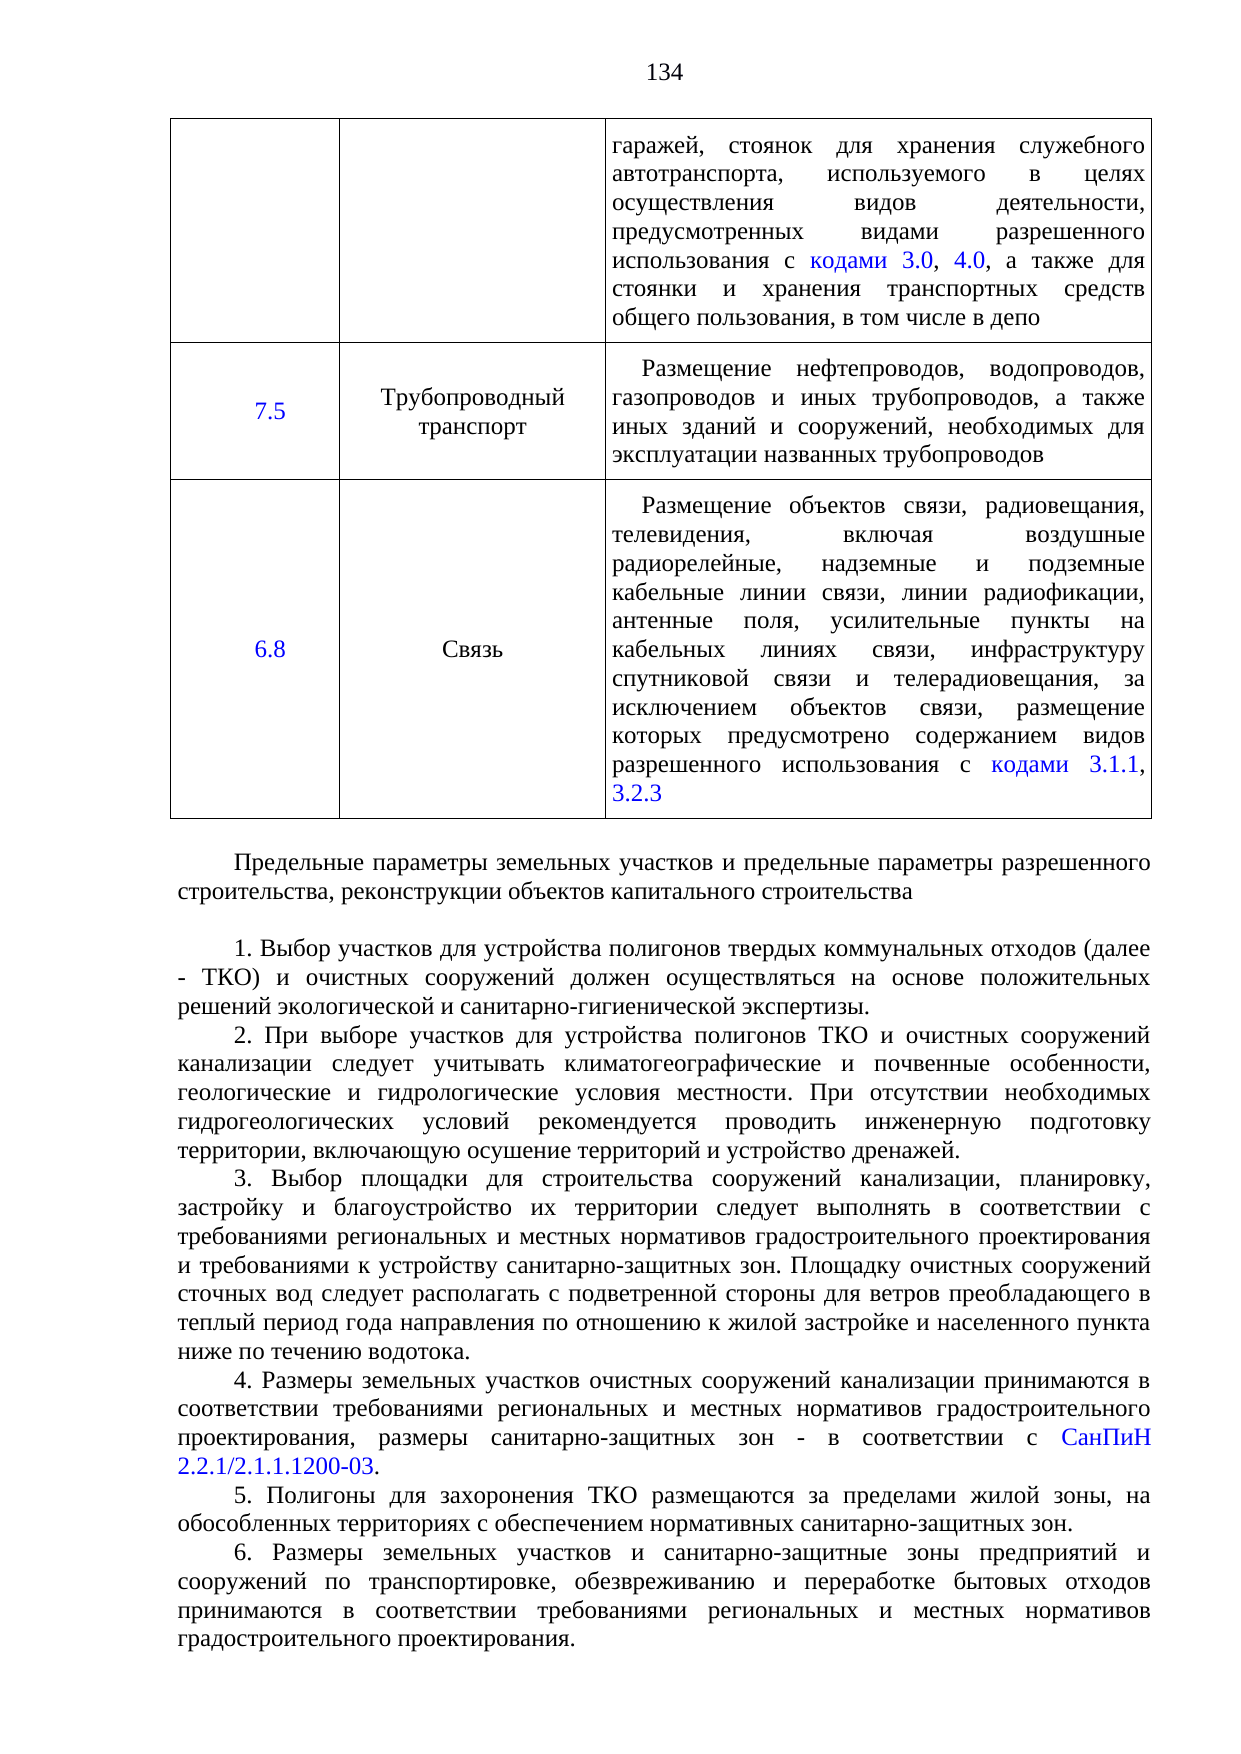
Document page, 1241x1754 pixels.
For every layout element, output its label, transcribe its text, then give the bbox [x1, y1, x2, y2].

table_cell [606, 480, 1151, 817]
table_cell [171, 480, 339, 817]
text 4. Размеры земельных участков очистных сооружений канализации принимаются в соответствии требованиями региональных и местных нормативов градостроительного проектирования, размеры санитарно-защитных зон - в соответствии с СанПиН 2.2.1/2.1.1.1200-03. [177, 1365, 1152, 1480]
text 2. При выборе участков для устройства полигонов ТКО и очистных сооружений канализации следует учитывать климатогеографические и почвенные особенности, геологические и гидрологические условия местности. При отсутствии необходимых гидрогеологических условий рекомендуется проводить инженерную подготовку территории, включающую осушение территорий и устройство дренажей. [177, 1020, 1152, 1163]
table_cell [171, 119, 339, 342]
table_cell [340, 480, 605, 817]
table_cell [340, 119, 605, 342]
text 3. Выбор площадки для строительства сооружений канализации, планировку, застройку и благоустройство их территории следует выполнять в соответствии с требованиями региональных и местных нормативов градостроительного проектирования и требованиями к устройству санитарно-защитных зон. Площадку очистных сооружений сточных вод следует располагать с подветренной стороны для ветров преобладающего в теплый период года направления по отношению к жилой застройке и населенного пункта ниже по течению водотока. [177, 1163, 1152, 1365]
title Предельные параметры земельных участков и предельные параметры разрешенного строительства, реконструкции объектов капитального строительства [177, 847, 1152, 905]
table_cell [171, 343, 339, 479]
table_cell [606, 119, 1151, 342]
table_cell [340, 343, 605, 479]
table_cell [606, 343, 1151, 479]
text 6. Размеры земельных участков и санитарно-защитные зоны предприятий и сооружений по транспортировке, обезвреживанию и переработке бытовых отходов принимаются в соответствии требованиями региональных и местных нормативов градостроительного проектирования. [177, 1537, 1152, 1652]
text 5. Полигоны для захоронения ТКО размещаются за пределами жилой зоны, на обособленных территориях с обеспечением нормативных санитарно-защитных зон. [177, 1480, 1152, 1537]
text 1. Выбор участков для устройства полигонов твердых коммунальных отходов (далее - ТКО) и очистных сооружений должен осуществляться на основе положительных решений экологической и санитарно-гигиенической экспертизы. [177, 933, 1152, 1020]
